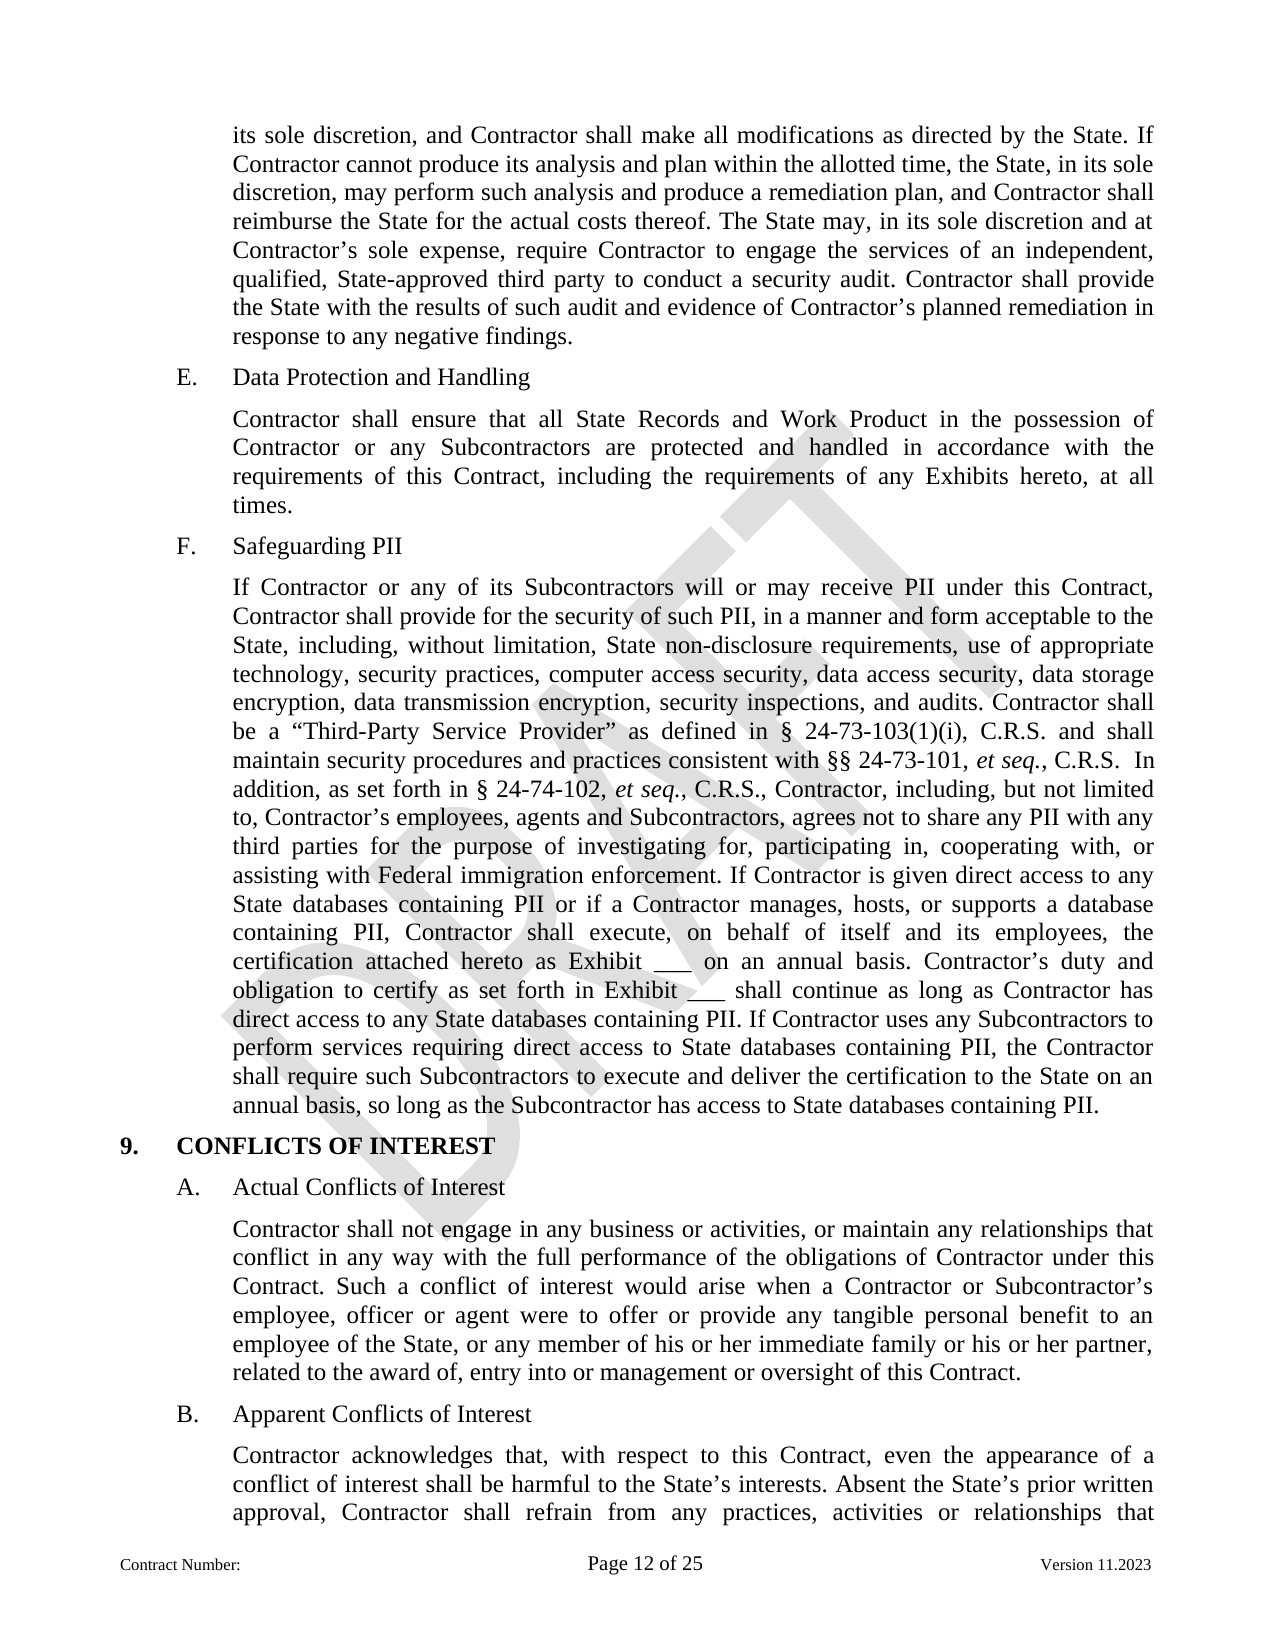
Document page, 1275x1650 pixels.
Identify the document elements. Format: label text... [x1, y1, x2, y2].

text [232, 1440, 1155, 1526]
text Contractor shall ensure that all State Records and Work Product in the possession of Contractor or any Subcontractors are protected and handled in accordance with the requirements of this Contract, including the requirements of any Exhibits hereto, at all times. [232, 404, 1155, 519]
subtitle Apparent Conflicts of Interest [176, 1399, 1155, 1427]
text Contractor shall not engage in any business or activities, or maintain any relationships that conflict in any way with the full performance of the obligations of Contractor under this Contract. Such a conflict of interest would arise when a Contractor or Subcontractor’s employee, officer or agent were to offer or provide any tangible personal benefit to an employee of the State, or any member of his or her immediate family or his or her partner, related to the award of, entry into or management or oversight of this Contract. [232, 1214, 1155, 1386]
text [232, 120, 1155, 350]
subtitle CONFLICTS OF INTEREST [120, 1131, 1155, 1160]
text If Contractor or any of its Subcontractors will or may receive PII under this Contract, Contractor shall provide for the security of such PII, in a manner and form acceptable to the State, including, without limitation, State non-disclosure requirements, use of appropriate technology, security practices, computer access security, data access security, data storage encryption, data transmission encryption, security inspections, and audits. Contractor shall be a “Third-Party Service Provider” as defined in § 24-73-103(1)(i), C.R.S. and shall maintain security procedures and practices consistent with §§ 24-73-101, et seq., C.R.S. In addition, as set forth in § 24-74-102, et seq., C.R.S., Contractor, including, but not limited to, Contractor’s employees, agents and Subcontractors, agrees not to share any PII with any third parties for the purpose of investigating for, participating in, cooperating with, or assisting with Federal immigration enforcement. If Contractor is given direct access to any State databases containing PII or if a Contractor manages, hosts, or supports a database containing PII, Contractor shall execute, on behalf of itself and its employees, the certification attached hereto as Exhibit ___ on an annual basis. Contractor’s duty and obligation to certify as set forth in Exhibit ___ shall continue as long as Contractor has direct access to any State databases containing PII. If Contractor uses any Subcontractors to perform services requiring direct access to State databases containing PII, the Contractor shall require such Subcontractors to execute and deliver the certification to the State on an annual basis, so long as the Subcontractor has access to State databases containing PII. [232, 572, 1155, 1119]
subtitle Data Protection and Handling [176, 362, 1155, 391]
subtitle Safeguarding PII [176, 531, 1155, 560]
subtitle Actual Conflicts of Interest [176, 1172, 1155, 1201]
